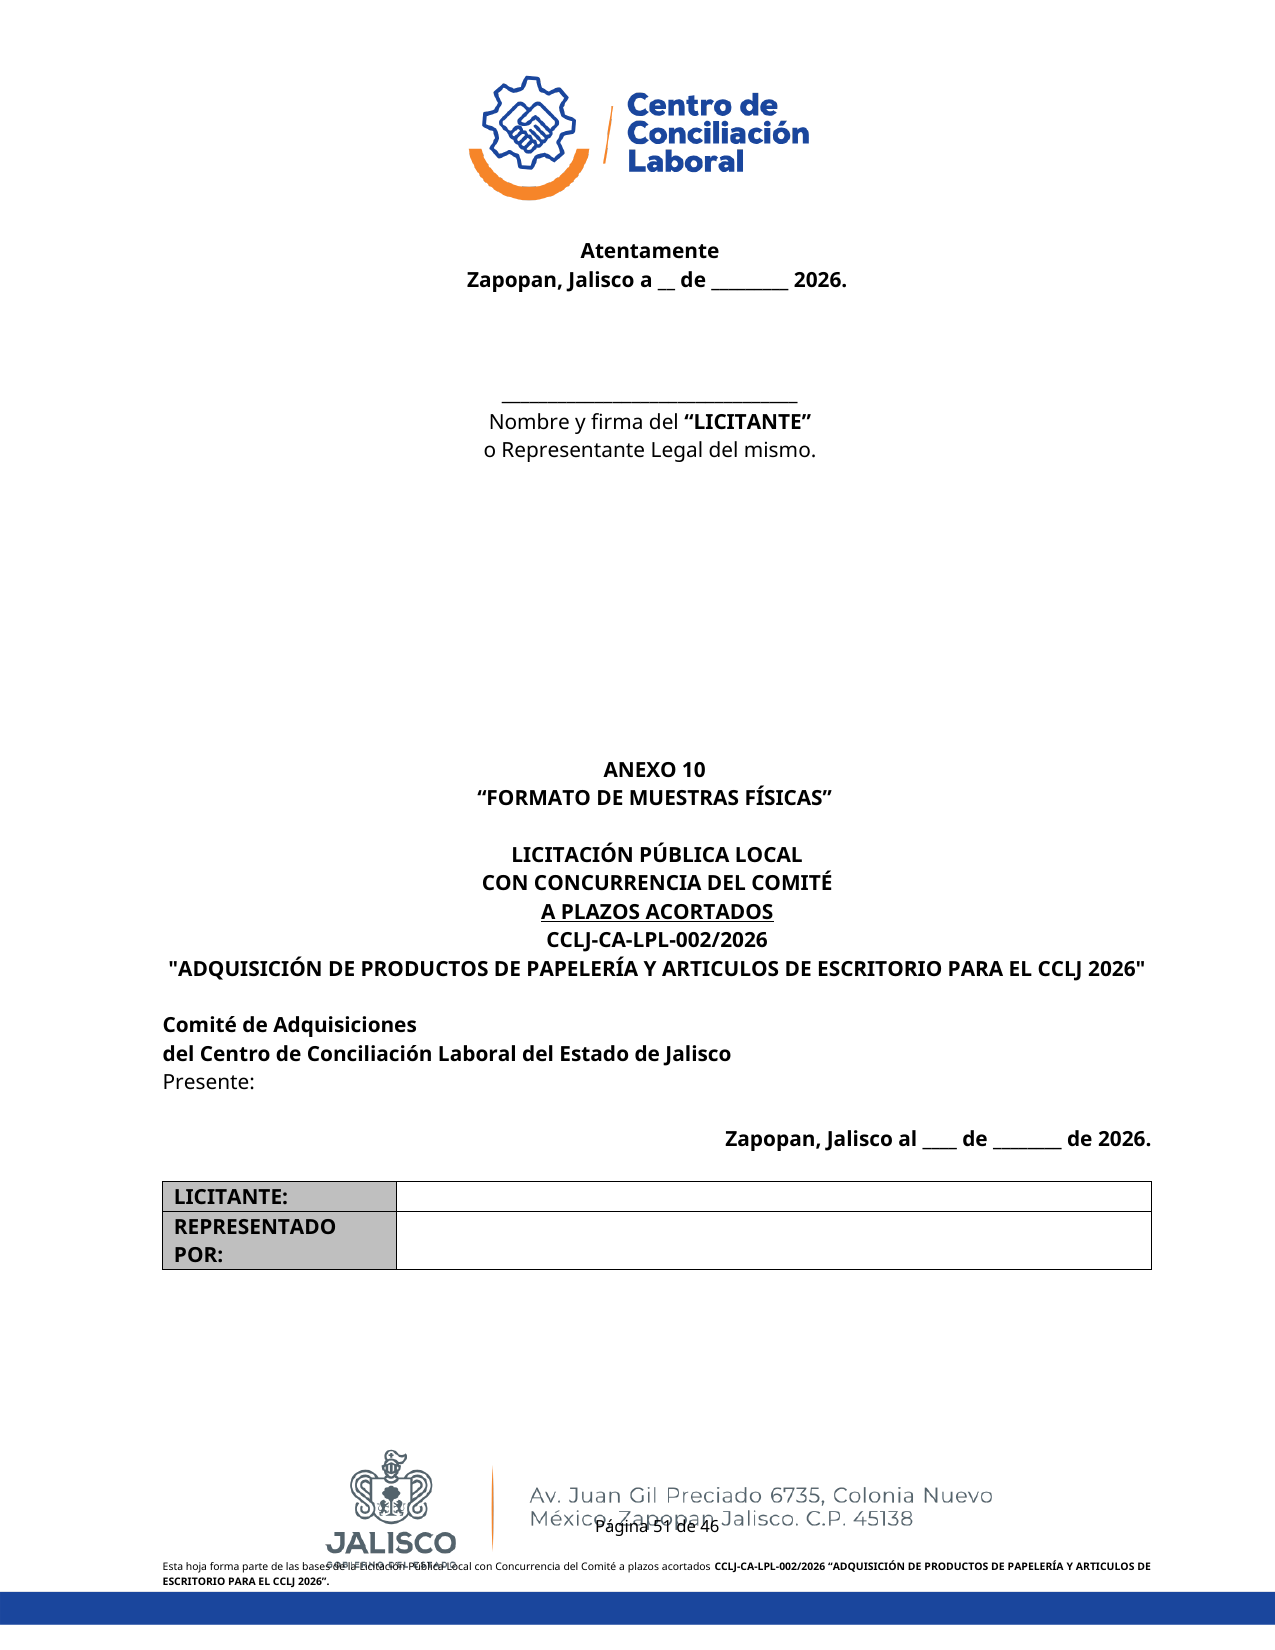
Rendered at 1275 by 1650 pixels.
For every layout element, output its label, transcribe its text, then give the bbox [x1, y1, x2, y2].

text Zapopan, Jalisco a __ de _________ 2026. [162, 265, 1152, 293]
text CCLJ-CA-LPL-002/2026 [162, 925, 1152, 954]
table_header [397, 1182, 1151, 1211]
text LICITACIÓN PÚBLICA LOCAL [162, 840, 1152, 868]
text ________________________________ [162, 378, 1137, 407]
text Comité de Adquisiciones [162, 1011, 1152, 1039]
text Nombre y firma del “LICITANTE” [162, 407, 1137, 435]
text del Centro de Conciliación Laboral del Estado de Jalisco [162, 1039, 1152, 1067]
text o Representante Legal del mismo. [162, 435, 1137, 464]
text CON CONCURRENCIA DEL COMITÉ [162, 868, 1152, 897]
subtitle ANEXO 10 [162, 755, 1146, 783]
text Zapopan, Jalisco al ____ de ________ de 2026. [162, 1124, 1152, 1153]
text Atentamente [162, 236, 1137, 265]
text A PLAZOS ACORTADOS [162, 897, 1152, 925]
text Presente: [162, 1067, 1152, 1096]
subtitle “FORMATO DE MUESTRAS FÍSICAS” [162, 783, 1146, 812]
table_cell [397, 1212, 1151, 1269]
picture [0, 3, 1275, 1650]
table_cell REPRESENTADO POR: [163, 1212, 396, 1269]
text "ADQUISICIÓN DE PRODUCTOS DE PAPELERÍA Y ARTICULOS DE ESCRITORIO PARA EL CCLJ 2026" [162, 954, 1152, 982]
table_header LICITANTE: [163, 1182, 396, 1211]
